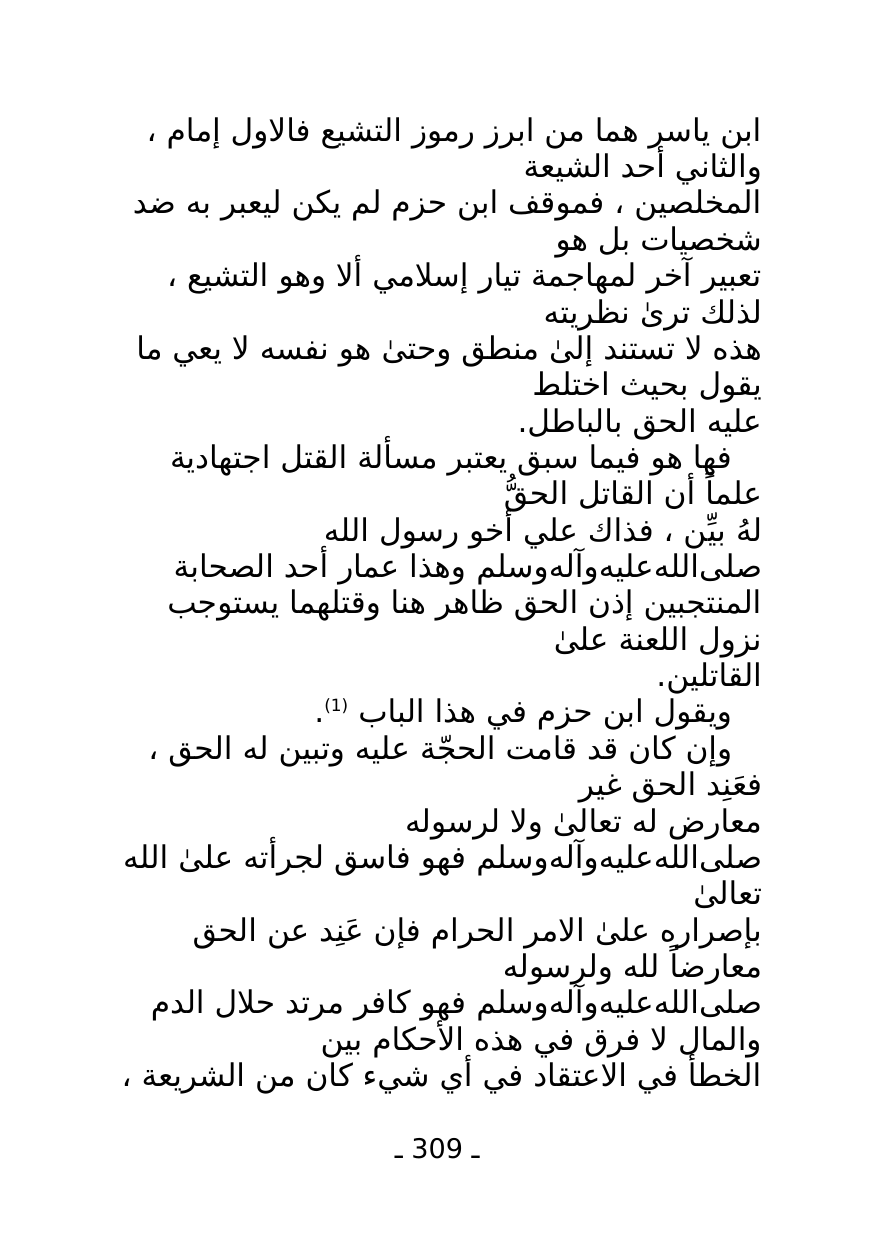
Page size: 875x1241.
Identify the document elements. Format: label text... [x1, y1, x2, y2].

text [112, 730, 762, 1094]
text ابن ياسر هما من ابرز رموز التشيع فالاول إمام ، والثاني أحد الشيعة المخلصين ، فموقف ابن حزم لم يكن ليعبر به ضد شخصيات بل هو تعبير آخر لمهاجمة تيار إسلامي ألا وهو التشيع ، لذلك ترىٰ نظريته هذه لا تستند إلىٰ منطق وحتىٰ هو نفسه لا يعي ما يقول بحيث اختلط عليه الحق بالباطل. [112, 112, 762, 439]
text ويقول ابن حزم في هذا الباب (1). [112, 694, 762, 730]
text فها هو فيما سبق يعتبر مسألة القتل اجتهادية علماً أن القاتل الحقُّ لهُ بيِّن ، فذاك علي أخو رسول الله صلى‌الله‌عليه‌وآله‌وسلم وهذا عمار أحد الصحابة المنتجبين إذن الحق ظاهر هنا وقتلهما يستوجب نزول اللعنة علىٰ القاتلين. [112, 439, 762, 694]
